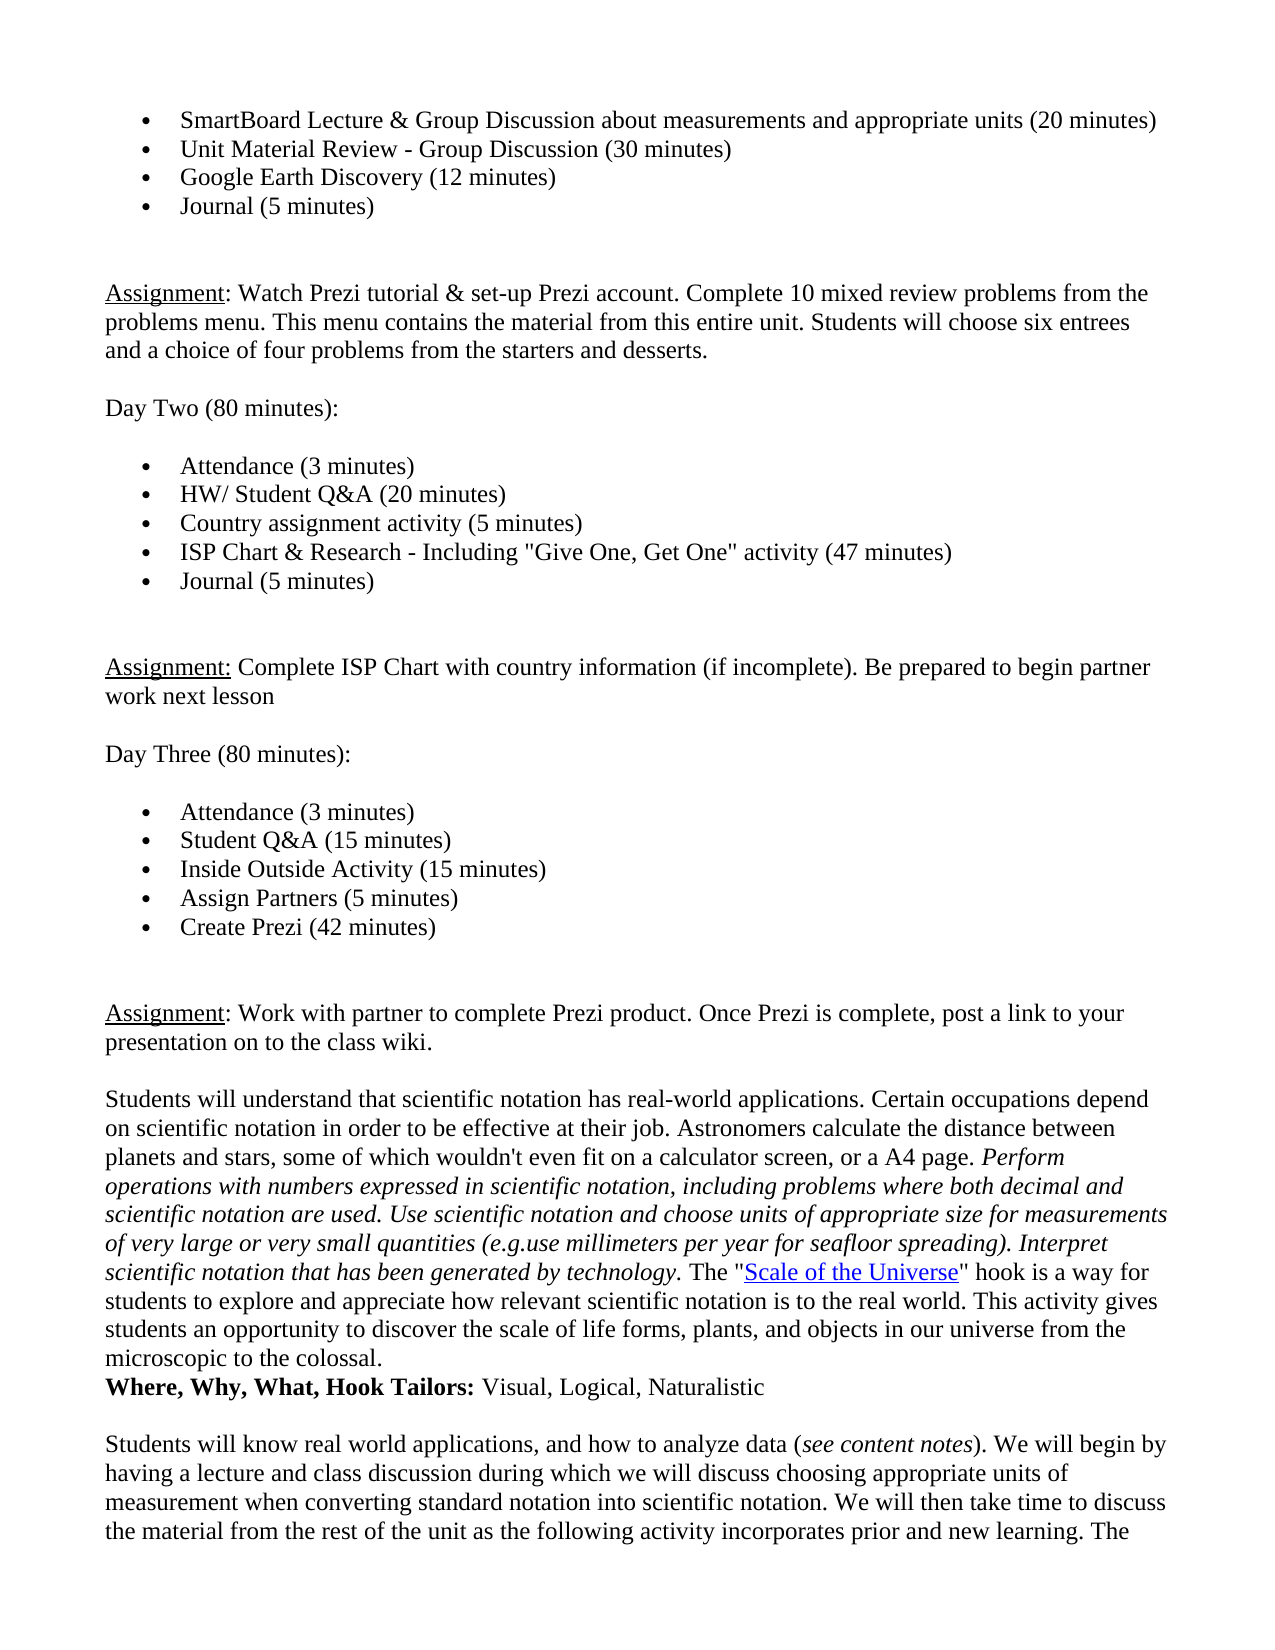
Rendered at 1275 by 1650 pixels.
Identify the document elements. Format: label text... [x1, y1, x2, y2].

list Google Earth Discovery (12 minutes) [142, 162, 1170, 191]
text Assignment: Watch Prezi tutorial & set-up Prezi account. Complete 10 mixed review problems from the problems menu. This menu contains the material from this entire unit. Students will choose six entrees and a choice of four problems from the starters and desserts. Day Two (80 minutes): [105, 249, 1170, 422]
list Assign Partners (5 minutes) [142, 883, 1170, 912]
list Unit Material Review - Group Discussion (30 minutes) [142, 134, 1170, 162]
list Inside Outside Activity (15 minutes) [142, 854, 1170, 883]
list Journal (5 minutes) [142, 191, 1170, 220]
list SmartBoard Lecture & Group Discussion about measurements and appropriate units (20 minutes) [142, 105, 1170, 134]
list HW/ Student Q&A (20 minutes) [142, 479, 1170, 508]
text Assignment: Complete ISP Chart with country information (if incomplete). Be prepared to begin partner work next lesson Day Three (80 minutes): [105, 624, 1170, 767]
list Country assignment activity (5 minutes) [142, 508, 1170, 537]
list Attendance (3 minutes) [142, 451, 1170, 479]
list ISP Chart & Research - Including "Give One, Get One" activity (47 minutes) [142, 537, 1170, 566]
list Student Q&A (15 minutes) [142, 825, 1170, 854]
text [105, 969, 1170, 1544]
list Create Prezi (42 minutes) [142, 912, 1170, 940]
list Attendance (3 minutes) [142, 797, 1170, 825]
list Journal (5 minutes) [142, 566, 1170, 594]
